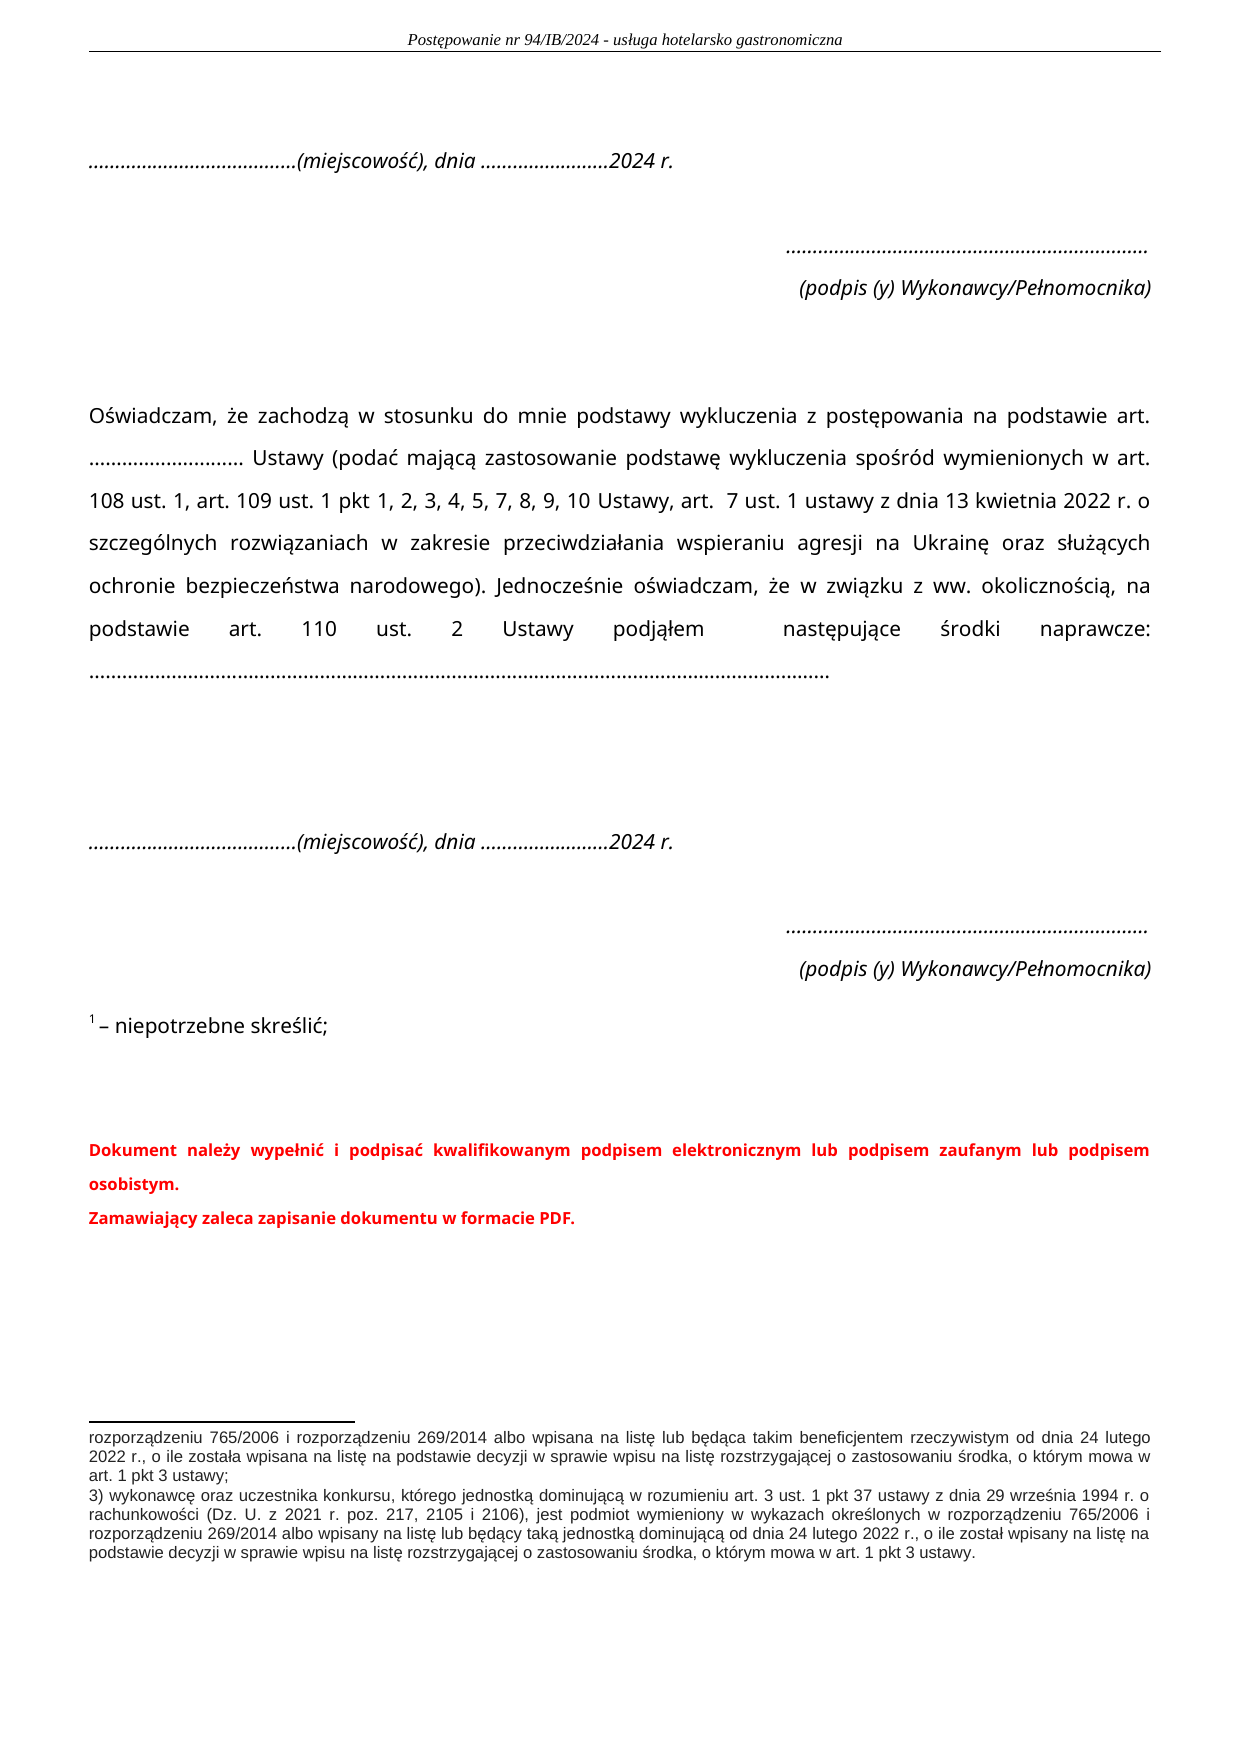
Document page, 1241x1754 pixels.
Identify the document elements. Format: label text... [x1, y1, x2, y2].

text Zamawiający zaleca zapisanie dokumentu w formacie PDF. [89, 1207, 1152, 1229]
text Oświadczam, że zachodzą w stosunku do mnie podstawy wykluczenia z postępowania na podstawie art. …………................ Ustawy (podać mającą zastosowanie podstawę wykluczenia spośród wymienionych w art. 108 ust. 1, art. 109 ust. 1 pkt 1, 2, 3, 4, 5, 7, 8, 9, 10 Ustawy, art. 7 ust. 1 ustawy z dnia 13 kwietnia 2022 r. o szczególnych rozwiązaniach w zakresie przeciwdziałania wspieraniu agresji na Ukrainę oraz służących ochronie bezpieczeństwa narodowego). Jednocześnie oświadczam, że w związku z ww. okolicznością, na podstawie art. 110 ust. 2 Ustawy podjąłem następujące środki naprawcze: ……………………………………………………………………………………………………………………… [89, 401, 1152, 685]
text (podpis (y) Wykonawcy/Pełnomocnika) [89, 954, 1152, 982]
text 1 – niepotrzebne skreślić; [89, 1011, 1152, 1039]
text ……………………………………..…………………… [89, 231, 1152, 259]
text Dokument należy wypełnić i podpisać kwalifikowanym podpisem elektronicznym lub podpisem zaufanym lub podpisem osobistym. [89, 1138, 1152, 1195]
text (podpis (y) Wykonawcy/Pełnomocnika) [89, 273, 1152, 302]
text …………………………………(miejscowość), dnia ……………………2024 r. [89, 827, 1152, 855]
text ……………………………………..…………………… [89, 911, 1152, 940]
text …………………………………(miejscowość), dnia ……………………2024 r. [89, 146, 1152, 174]
